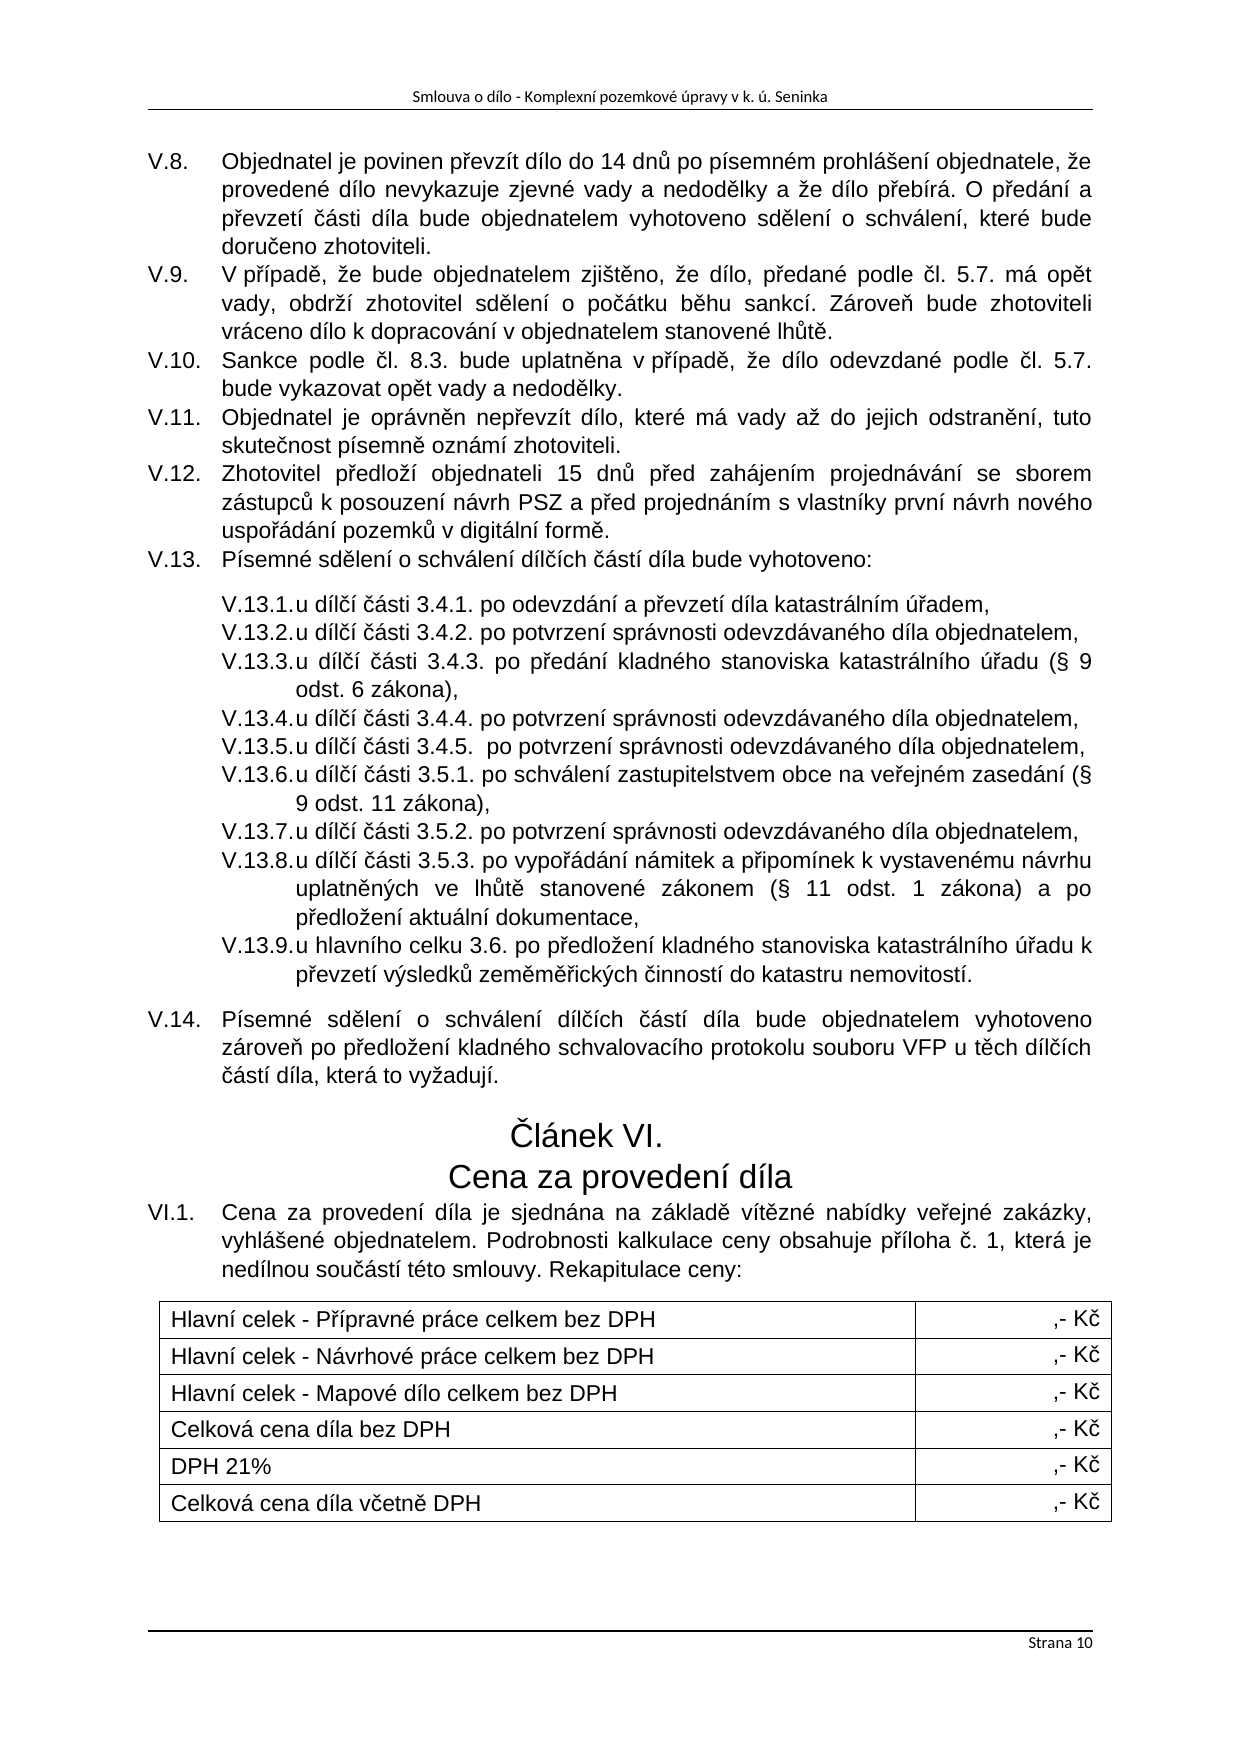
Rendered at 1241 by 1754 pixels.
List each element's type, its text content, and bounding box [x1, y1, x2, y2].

text u dílčí části 3.5.2. po potvrzení správnosti odevzdávaného díla objednatelem, [221, 818, 1093, 845]
subtitle Cena za provedení díla [148, 1116, 1093, 1196]
text u dílčí části 3.5.3. po vypořádání námitek a připomínek k vystavenému návrhu uplatněných ve lhůtě stanovené zákonem (§ 11 odst. 1 zákona) a po předložení aktuální dokumentace, [221, 847, 1093, 930]
list Písemné sdělení o schválení dílčích částí díla bude vyhotoveno: [148, 546, 1093, 572]
table_cell Hlavní celek - Mapové dílo celkem bez DPH [160, 1375, 915, 1411]
table_cell ,- Kč [916, 1339, 1111, 1374]
text u dílčí části 3.4.1. po odevzdání a převzetí díla katastrálním úřadem, [221, 591, 1093, 617]
list V případě, že bude objednatelem zjištěno, že dílo, předané podle čl. 5.7. má opět vady, obdrží zhotovitel sdělení o počátku běhu sankcí. Zároveň bude zhotoviteli vráceno dílo k dopracování v objednatelem stanovené lhůtě. [148, 261, 1093, 344]
table_cell ,- Kč [916, 1375, 1111, 1411]
list Objednatel je povinen převzít dílo do 14 dnů po písemném prohlášení objednatele, že provedené dílo nevykazuje zjevné vady a nedodělky a že dílo přebírá. O předání a převzetí části díla bude objednatelem vyhotoveno sdělení o schválení, které bude doručeno zhotoviteli. [148, 148, 1093, 259]
table_cell DPH 21% [160, 1449, 915, 1484]
list Zhotovitel předloží objednateli 15 dnů před zahájením projednávání se sborem zástupců k posouzení návrh PSZ a před projednáním s vlastníky první návrh nového uspořádání pozemků v digitální formě. [148, 460, 1093, 544]
table_header ,- Kč [916, 1302, 1111, 1337]
list Sankce podle čl. 8.3. bude uplatněna v případě, že dílo odevzdané podle čl. 5.7. bude vykazovat opět vady a nedodělky. [148, 347, 1093, 401]
list Písemné sdělení o schválení dílčích částí díla bude objednatelem vyhotoveno zároveň po předložení kladného schvalovacího protokolu souboru VFP u těch dílčích částí díla, která to vyžadují. [148, 1006, 1093, 1089]
table_cell ,- Kč [916, 1485, 1111, 1521]
text u dílčí části 3.5.1. po schválení zastupitelstvem obce na veřejném zasedání (§ 9 odst. 11 zákona), [221, 761, 1093, 816]
text u dílčí části 3.4.2. po potvrzení správnosti odevzdávaného díla objednatelem, [221, 619, 1093, 646]
list Objednatel je oprávněn nepřevzít dílo, které má vady až do jejich odstranění, tuto skutečnost písemně oznámí zhotoviteli. [148, 403, 1093, 458]
table_cell Hlavní celek - Návrhové práce celkem bez DPH [160, 1339, 915, 1374]
list Cena za provedení díla je sjednána na základě vítězné nabídky veřejné zakázky, vyhlášené objednatelem. Podrobnosti kalkulace ceny obsahuje příloha č. 1, která je nedílnou součástí této smlouvy. Rekapitulace ceny: [148, 1199, 1093, 1282]
text u dílčí části 3.4.5. po potvrzení správnosti odevzdávaného díla objednatelem, [221, 733, 1093, 759]
table_cell ,- Kč [916, 1412, 1111, 1447]
text u hlavního celku 3.6. po předložení kladného stanoviska katastrálního úřadu k převzetí výsledků zeměměřických činností do katastru nemovitostí. [221, 932, 1093, 987]
table_cell Celková cena díla bez DPH [160, 1412, 915, 1447]
table_cell Celková cena díla včetně DPH [160, 1485, 915, 1521]
text u dílčí části 3.4.3. po předání kladného stanoviska katastrálního úřadu (§ 9 odst. 6 zákona), [221, 648, 1093, 702]
text u dílčí části 3.4.4. po potvrzení správnosti odevzdávaného díla objednatelem, [221, 704, 1093, 731]
table_cell ,- Kč [916, 1449, 1111, 1484]
table_header Hlavní celek - Přípravné práce celkem bez DPH [160, 1302, 915, 1337]
